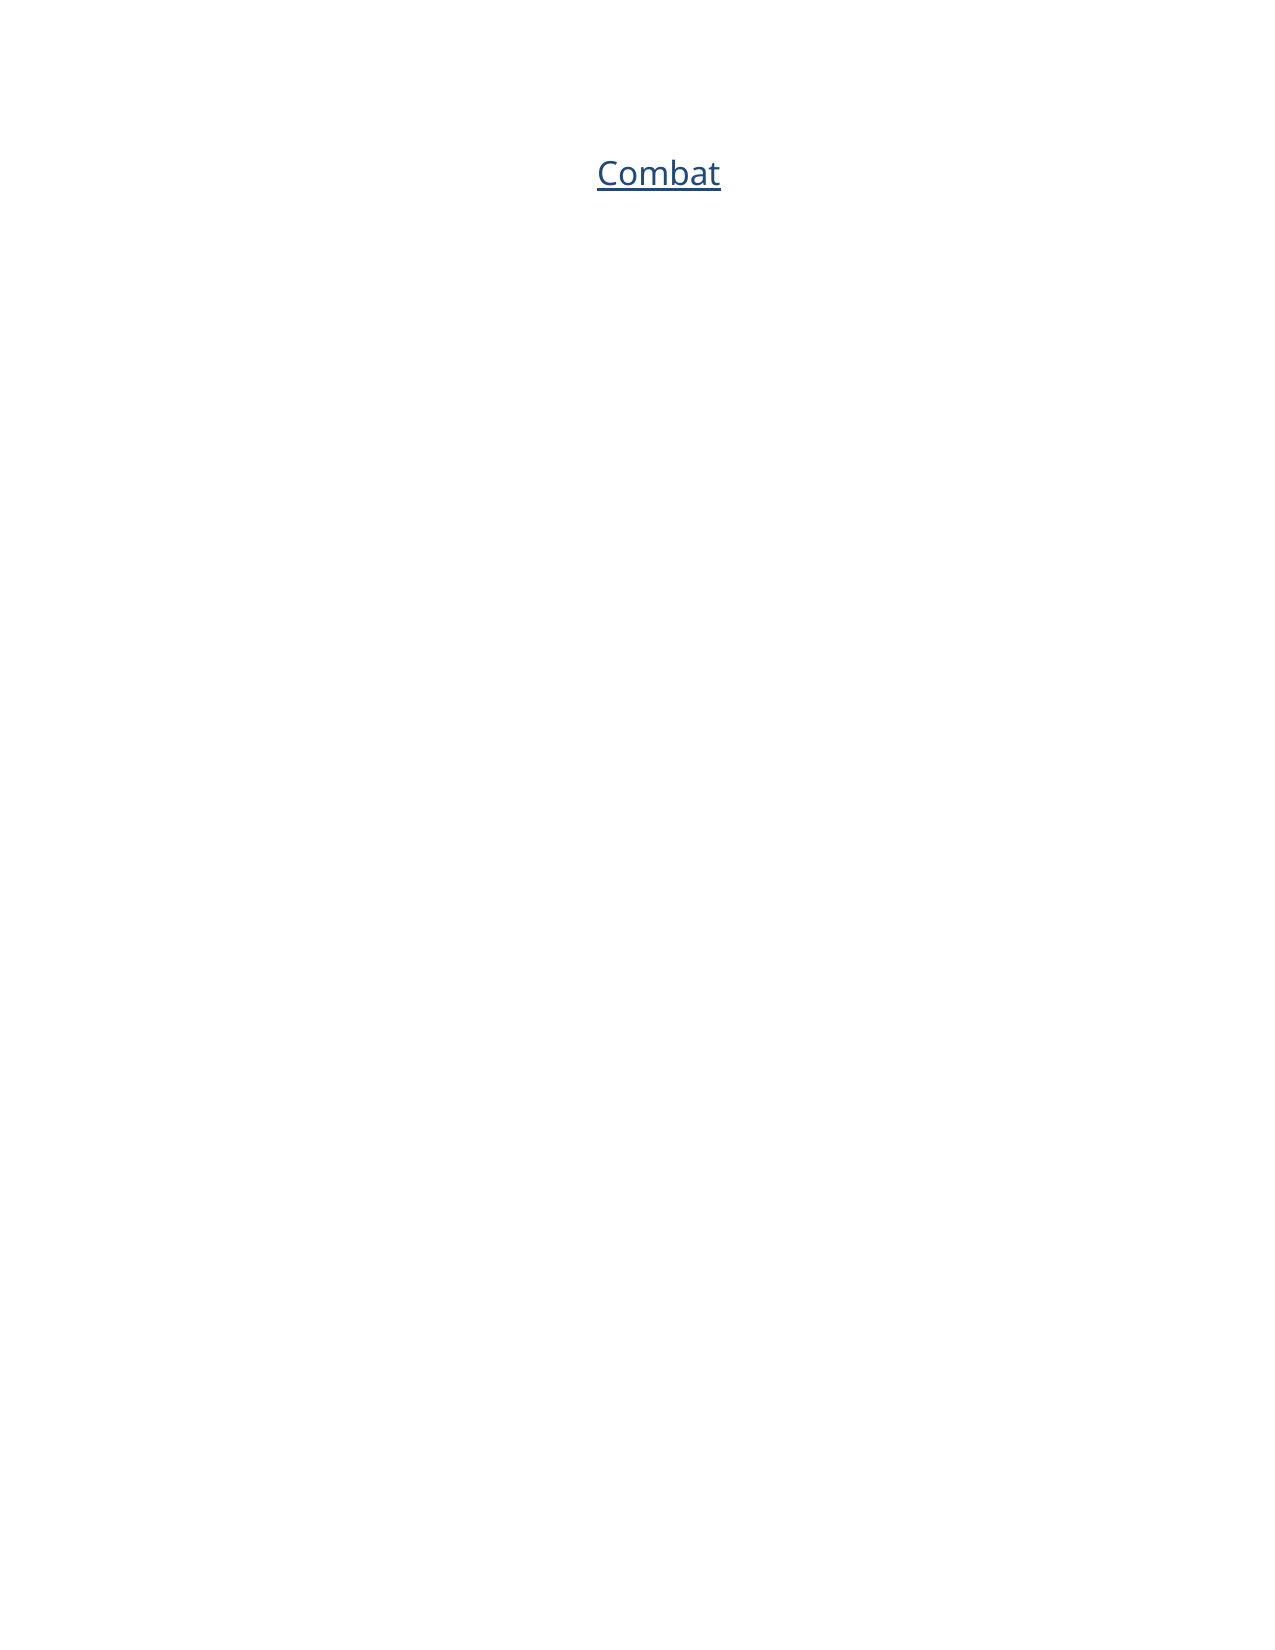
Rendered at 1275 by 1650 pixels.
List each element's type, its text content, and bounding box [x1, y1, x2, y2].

text Combat [187, 150, 1130, 195]
